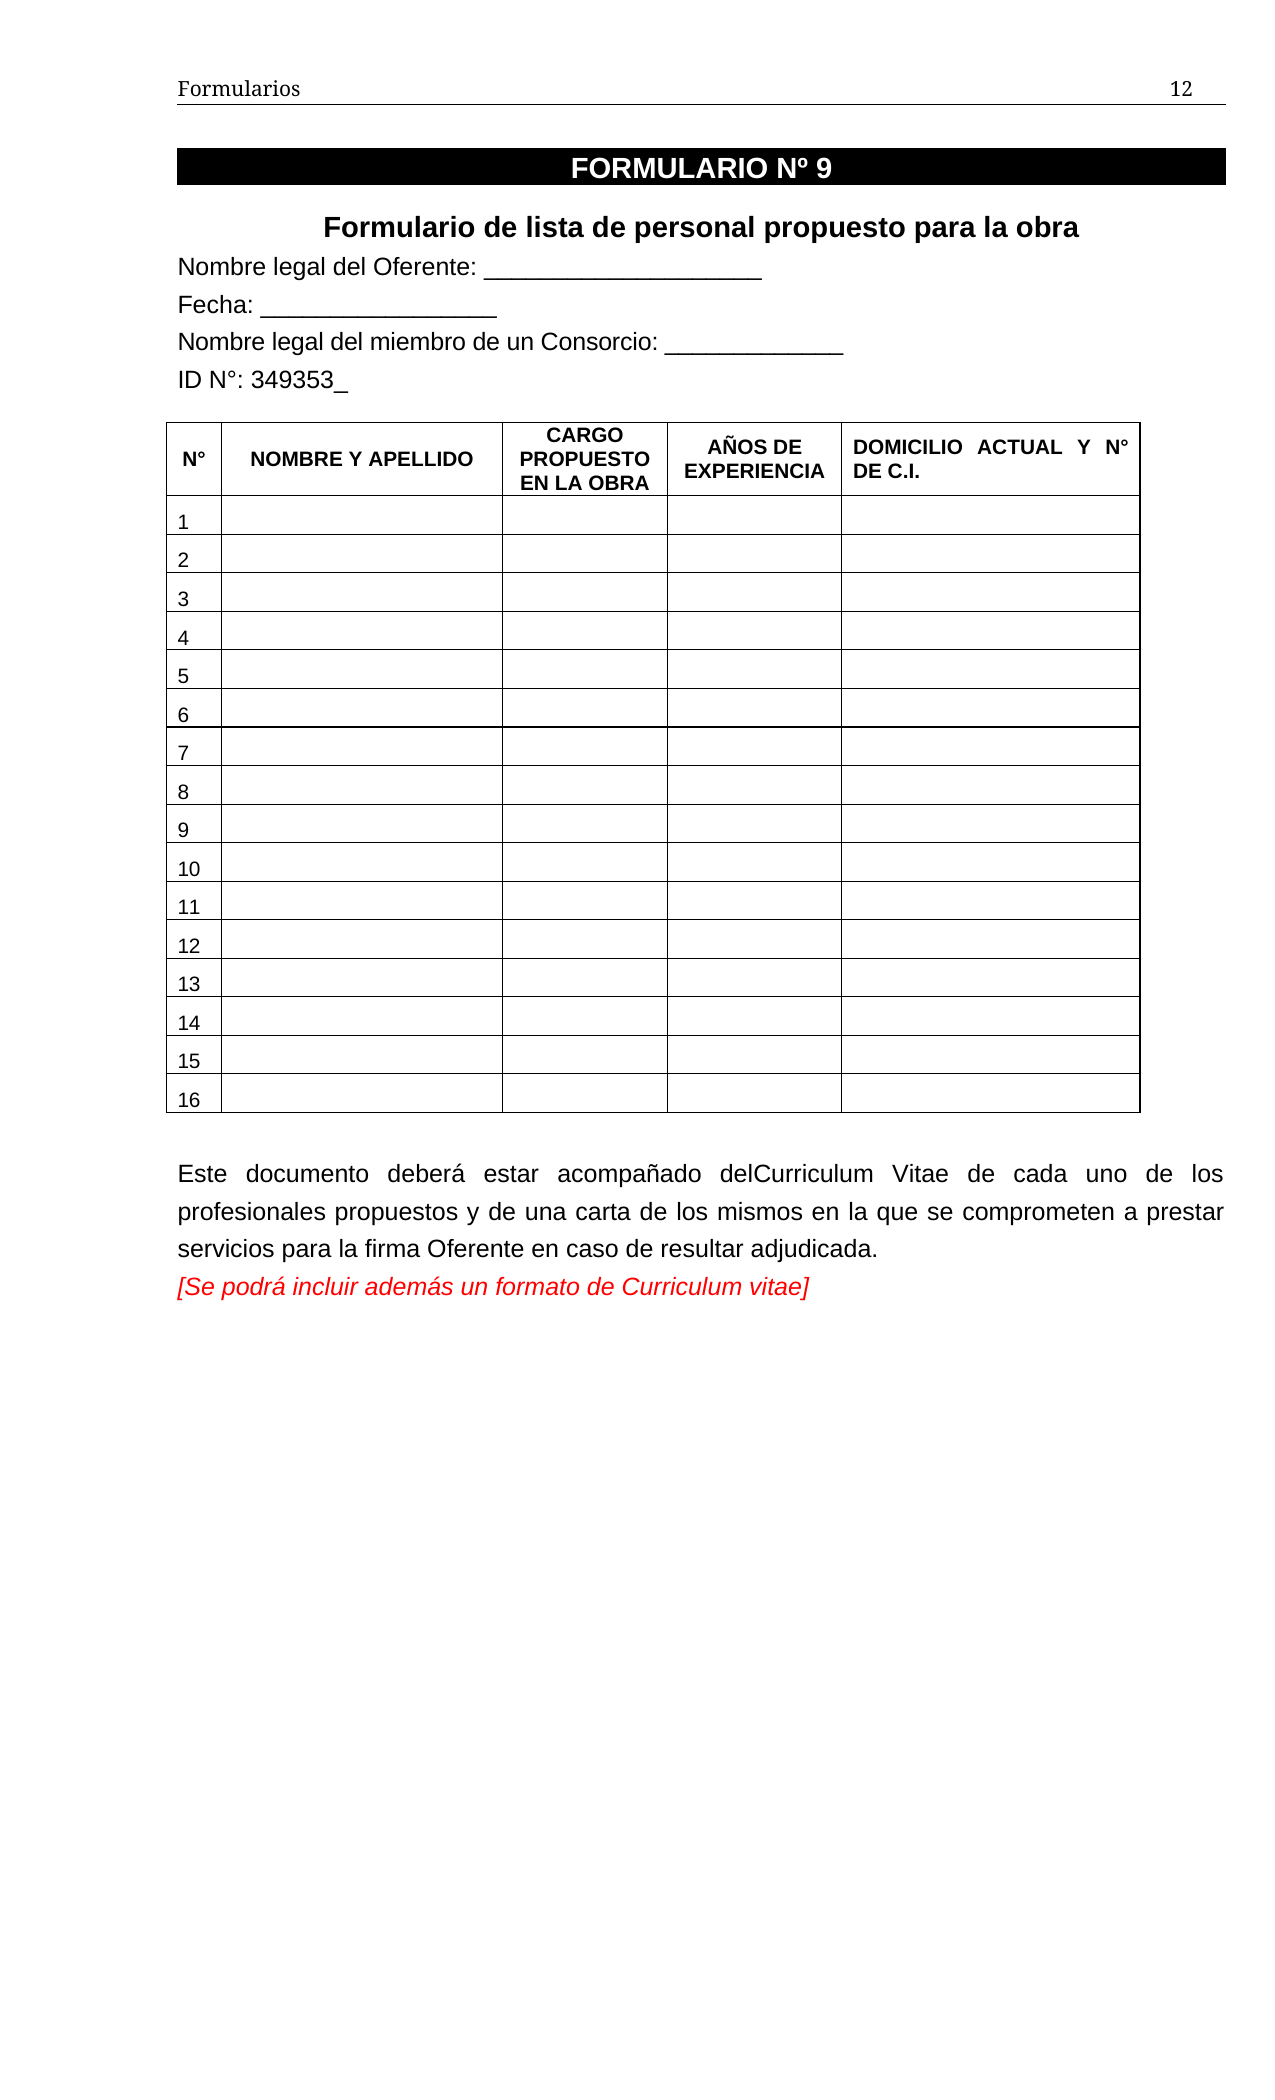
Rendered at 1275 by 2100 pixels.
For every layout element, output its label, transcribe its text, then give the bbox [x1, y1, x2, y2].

table_header CARGO PROPUESTO EN LA OBRA [503, 423, 667, 495]
table_cell [503, 573, 667, 611]
table_cell 16 [167, 1074, 221, 1112]
table_cell [503, 689, 667, 726]
table_cell [503, 535, 667, 572]
table_cell [668, 612, 841, 649]
table_cell [222, 496, 502, 534]
table_cell 11 [167, 882, 221, 919]
table_cell [842, 766, 1139, 803]
table_cell [668, 843, 841, 881]
table_cell [222, 959, 502, 996]
table_cell [503, 1036, 667, 1073]
table_cell [668, 650, 841, 688]
table_cell [842, 496, 1139, 534]
table_cell [503, 805, 667, 842]
table_cell [668, 1036, 841, 1073]
table_cell [503, 766, 667, 803]
table_cell [222, 728, 502, 765]
table_header NOMBRE Y APELLIDO [222, 423, 502, 495]
table_cell [503, 920, 667, 958]
table_cell [668, 535, 841, 572]
text Fecha: _________________ [177, 281, 1209, 318]
table_cell [668, 573, 841, 611]
table_cell 15 [167, 1036, 221, 1073]
table_cell [222, 650, 502, 688]
table_cell 5 [167, 650, 221, 688]
table_cell 2 [167, 535, 221, 572]
table_cell [222, 689, 502, 726]
table_cell [842, 650, 1139, 688]
table_cell 13 [167, 959, 221, 996]
table_cell 14 [167, 997, 221, 1035]
table_cell 10 [167, 843, 221, 881]
table_cell 8 [167, 766, 221, 803]
table_cell 4 [167, 612, 221, 649]
table_cell [842, 920, 1139, 958]
table_cell [842, 882, 1139, 919]
table_cell [222, 1074, 502, 1112]
table_cell 12 [167, 920, 221, 958]
table_cell [503, 728, 667, 765]
subtitle FORMULARIO Nº 9 [177, 148, 1226, 185]
table_cell [668, 766, 841, 803]
table_cell [503, 882, 667, 919]
table_cell [842, 612, 1139, 649]
table_cell [222, 805, 502, 842]
table_cell [842, 535, 1139, 572]
table_cell [842, 573, 1139, 611]
table_cell [668, 1074, 841, 1112]
table_cell [503, 650, 667, 688]
table_cell [842, 689, 1139, 726]
table_cell [222, 1036, 502, 1073]
table_cell [503, 843, 667, 881]
table_cell 6 [167, 689, 221, 726]
table_cell [842, 843, 1139, 881]
table_cell 7 [167, 728, 221, 765]
table_cell [668, 997, 841, 1035]
table_cell [668, 689, 841, 726]
table_cell [842, 1036, 1139, 1073]
table_cell [222, 997, 502, 1035]
table_cell [503, 997, 667, 1035]
text [Se podrá incluir además un formato de Curriculum vitae] [177, 1263, 1226, 1300]
table_cell [668, 496, 841, 534]
text Nombre legal del miembro de un Consorcio: _____________ [177, 318, 1209, 356]
table_cell [668, 959, 841, 996]
table_cell [222, 766, 502, 803]
text ID N°: 349353_ [177, 356, 1209, 393]
table_cell [668, 805, 841, 842]
table_cell 1 [167, 496, 221, 534]
table_cell [222, 535, 502, 572]
table_cell [842, 728, 1139, 765]
text Nombre legal del Oferente: ____________________ [177, 243, 1209, 281]
table_cell [503, 496, 667, 534]
table_header DOMICILIO ACTUAL Y N° DE C.I. [842, 423, 1139, 495]
table_cell [503, 612, 667, 649]
table_cell [222, 882, 502, 919]
table_cell [842, 805, 1139, 842]
table_cell [222, 612, 502, 649]
table_cell 3 [167, 573, 221, 611]
table_cell 9 [167, 805, 221, 842]
table_cell [668, 882, 841, 919]
table_header N° [167, 423, 221, 495]
table_cell [503, 959, 667, 996]
table_cell [222, 920, 502, 958]
table_cell [222, 573, 502, 611]
subtitle Formulario de lista de personal propuesto para la obra [177, 206, 1226, 243]
table_cell [222, 843, 502, 881]
table_cell [668, 728, 841, 765]
table_header AÑOS DE EXPERIENCIA [668, 423, 841, 495]
table_cell [842, 1074, 1139, 1112]
table_cell [842, 959, 1139, 996]
text Este documento deberá estar acompañado delCurriculum Vitae de cada uno de los profesionales propuestos y de una carta de los mismos en la que se comprometen a prestar servicios para la firma Oferente en caso de resultar adjudicada. [177, 1150, 1226, 1263]
table_cell [503, 1074, 667, 1112]
table_cell [668, 920, 841, 958]
table_cell [842, 997, 1139, 1035]
